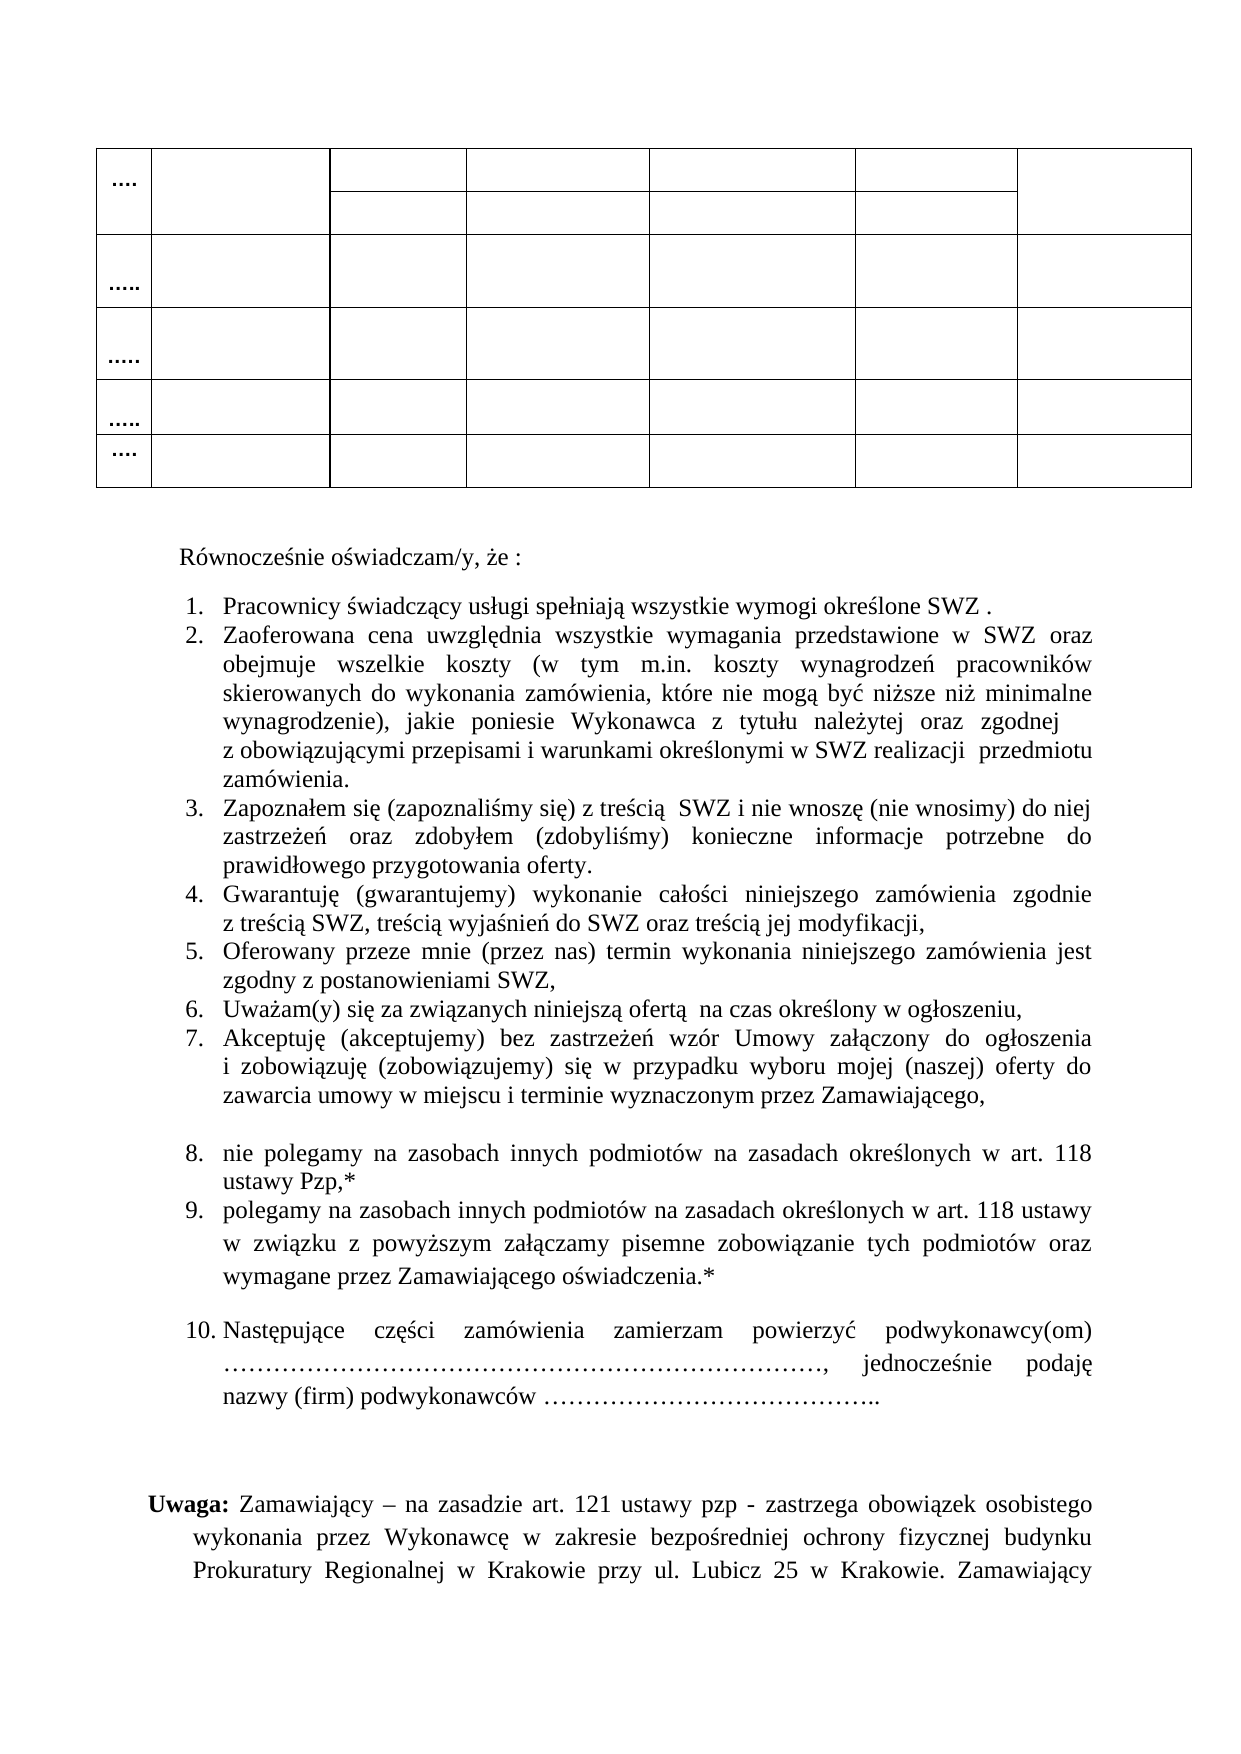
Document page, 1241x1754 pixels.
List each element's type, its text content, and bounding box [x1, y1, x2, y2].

table_cell [152, 235, 329, 307]
list Zapoznałem się (zapoznaliśmy się) z treścią SWZ i nie wnoszę (nie wnosimy) do niej zastrzeżeń oraz zdobyłem (zdobyliśmy) konieczne informacje potrzebne do prawidłowego przygotowania oferty. [185, 793, 1093, 879]
list Akceptuję (akceptujemy) bez zastrzeżeń wzór Umowy załączony do ogłoszenia i zobowiązuję (zobowiązujemy) się w przypadku wyboru mojej (naszej) oferty do zawarcia umowy w miejscu i terminie wyznaczonym przez Zamawiającego, [185, 1023, 1093, 1109]
list polegamy na zasobach innych podmiotów na zasadach określonych w art. 118 ustawy w związku z powyższym załączamy pisemne zobowiązanie tych podmiotów oraz wymagane przez Zamawiającego oświadczenia.* [185, 1195, 1093, 1290]
table_cell [1018, 149, 1191, 233]
table_cell .…. [97, 308, 151, 379]
table_cell …. [97, 435, 151, 487]
table_cell [1018, 435, 1191, 487]
table_cell [467, 235, 649, 307]
table_cell [856, 235, 1017, 307]
table_cell [331, 380, 466, 434]
table_cell [650, 435, 855, 487]
table_cell [467, 149, 649, 191]
table_cell [856, 380, 1017, 434]
table_cell [467, 435, 649, 487]
table_cell [856, 192, 1017, 233]
table_cell [467, 380, 649, 434]
table_cell [856, 149, 1017, 191]
table_cell [1018, 380, 1191, 434]
table_cell [152, 435, 329, 487]
table_cell [331, 192, 466, 233]
list Pracownicy świadczący usługi spełniają wszystkie wymogi określone SWZ . [185, 591, 1093, 620]
table_cell [650, 149, 855, 191]
table_cell …. [97, 149, 151, 233]
table_cell [650, 192, 855, 233]
text Równocześnie oświadczam/y, że : [148, 542, 1093, 571]
table_cell [650, 235, 855, 307]
table_cell [331, 435, 466, 487]
table_cell [467, 308, 649, 379]
list Gwarantuję (gwarantujemy) wykonanie całości niniejszego zamówienia zgodnie z treścią SWZ, treścią wyjaśnień do SWZ oraz treścią jej modyfikacji, [185, 879, 1093, 936]
list nie polegamy na zasobach innych podmiotów na zasadach określonych w art. 118 ustawy Pzp,* [185, 1138, 1093, 1195]
list Uważam(y) się za związanych niniejszą ofertą na czas określony w ogłoszeniu, [185, 994, 1093, 1023]
table_cell [1018, 308, 1191, 379]
table_cell [152, 380, 329, 434]
table_cell [650, 308, 855, 379]
table_cell [331, 308, 466, 379]
table_cell [467, 192, 649, 233]
list Zaoferowana cena uwzględnia wszystkie wymagania przedstawione w SWZ oraz obejmuje wszelkie koszty (w tym m.in. koszty wynagrodzeń pracowników skierowanych do wykonania zamówienia, które nie mogą być niższe niż minimalne wynagrodzenie), jakie poniesie Wykonawca z tytułu należytej oraz zgodnej z obowiązującymi przepisami i warunkami określonymi w SWZ realizacji przedmiotu zamówienia. [185, 620, 1093, 793]
table_cell ….. [97, 235, 151, 307]
table_cell [331, 235, 466, 307]
table_cell [1018, 235, 1191, 307]
table_cell [331, 149, 466, 191]
table_cell [152, 149, 329, 233]
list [148, 1489, 1093, 1584]
table_cell [152, 308, 329, 379]
table_cell [856, 308, 1017, 379]
table_cell [856, 435, 1017, 487]
table_cell ….. [97, 380, 151, 434]
table_cell [650, 380, 855, 434]
list Oferowany przeze mnie (przez nas) termin wykonania niniejszego zamówienia jest zgodny z postanowieniami SWZ, [185, 936, 1093, 994]
list Następujące części zamówienia zamierzam powierzyć podwykonawcy(om) ………………………………………………………………, jednocześnie podaję nazwy (firm) podwykonawców ………………………………….. [185, 1315, 1093, 1410]
